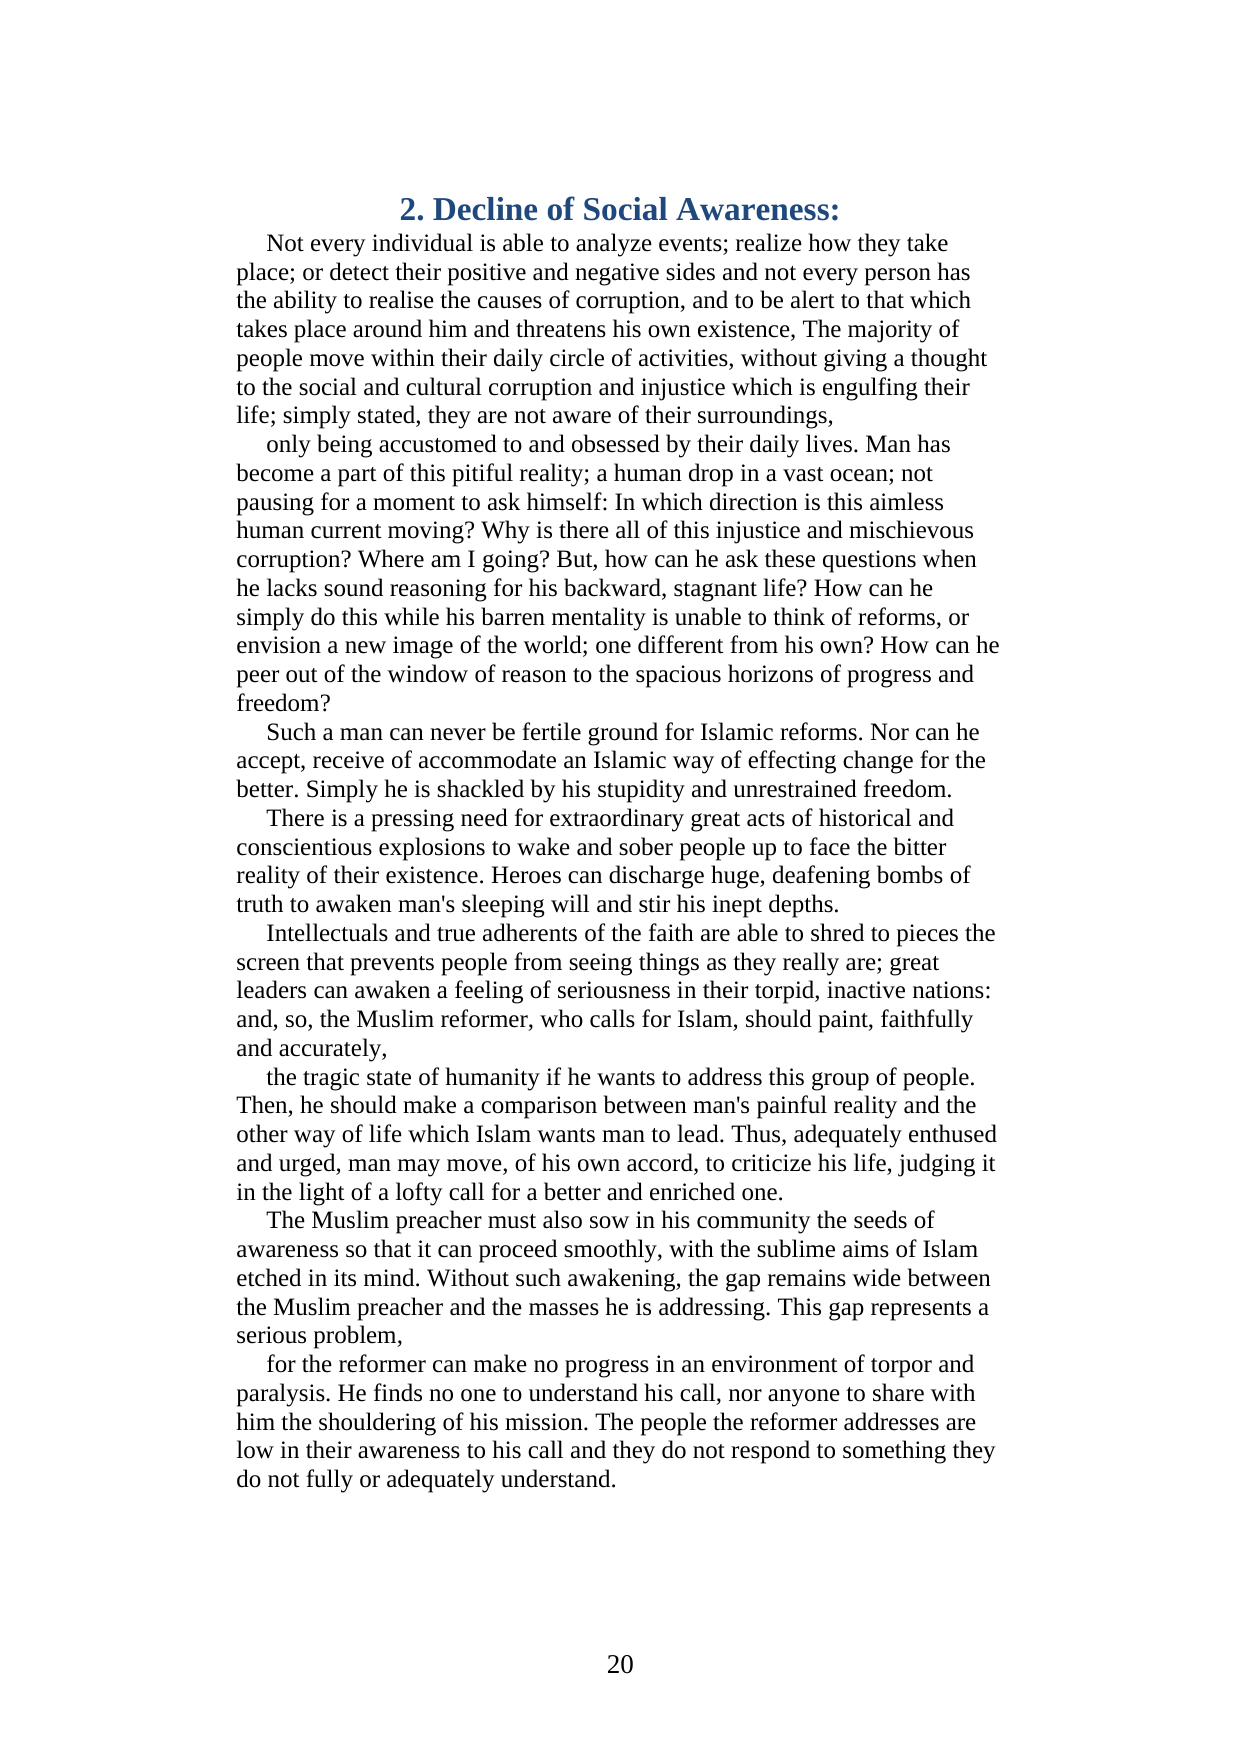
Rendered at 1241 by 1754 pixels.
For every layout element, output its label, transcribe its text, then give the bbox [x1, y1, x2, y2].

subtitle 2. Decline of Social Awareness: [236, 190, 1004, 228]
text for the reformer can make no progress in an environment of torpor and paralysis. He finds no one to understand his call, nor anyone to share with him the shouldering of his mission. The people the reformer addresses are low in their awareness to his call and they do not respond to something they do not fully or adequately understand. [236, 1349, 1004, 1493]
text There is a pressing need for extraordinary great acts of historical and conscientious explosions to wake and sober people up to face the bitter reality of their existence. Heroes can discharge huge, deafening bombs of truth to awaken man's sleeping will and stir his inept depths. [236, 803, 1004, 918]
text Not every individual is able to analyze events; realize how they take place; or detect their positive and negative sides and not every person has the ability to realise the causes of corruption, and to be alert to that which takes place around him and threatens his own existence, The majority of people move within their daily circle of activities, without giving a thought to the social and cultural corruption and injustice which is engulfing their life; simply stated, they are not aware of their surroundings, [236, 228, 1004, 429]
text only being accustomed to and obsessed by their daily lives. Man has become a part of this pitiful reality; a human drop in a vast ocean; not pausing for a moment to ask himself: In which direction is this aimless human current moving? Why is there all of this injustice and mischievous corruption? Where am I going? But, how can he ask these questions when he lacks sound reasoning for his backward, stagnant life? How can he simply do this while his barren mentality is unable to think of reforms, or envision a new image of the world; one different from his own? How can he peer out of the window of reason to the spacious horizons of progress and freedom? [236, 429, 1004, 717]
text Such a man can never be fertile ground for Islamic reforms. Nor can he accept, receive of accommodate an Islamic way of effecting change for the better. Simply he is shackled by his stupidity and unrestrained freedom. [236, 717, 1004, 803]
text Intellectuals and true adherents of the faith are able to shred to pieces the screen that prevents people from seeing things as they really are; great leaders can awaken a feeling of seriousness in their torpid, inactive nations: and, so, the Muslim reformer, who calls for Islam, should paint, faithfully and accurately, [236, 918, 1004, 1062]
text The Muslim preacher must also sow in his community the seeds of awareness so that it can proceed smoothly, with the sublime aims of Islam etched in its mind. Without such awakening, the gap remains wide between the Muslim preacher and the masses he is addressing. This gap represents a serious problem, [236, 1206, 1004, 1349]
text the tragic state of humanity if he wants to address this group of people. Then, he should make a comparison between man's painful reality and the other way of life which Islam wants man to lead. Thus, adequately enthused and urged, man may move, of his own accord, to criticize his life, judging it in the light of a lofty call for a better and enriched one. [236, 1062, 1004, 1206]
